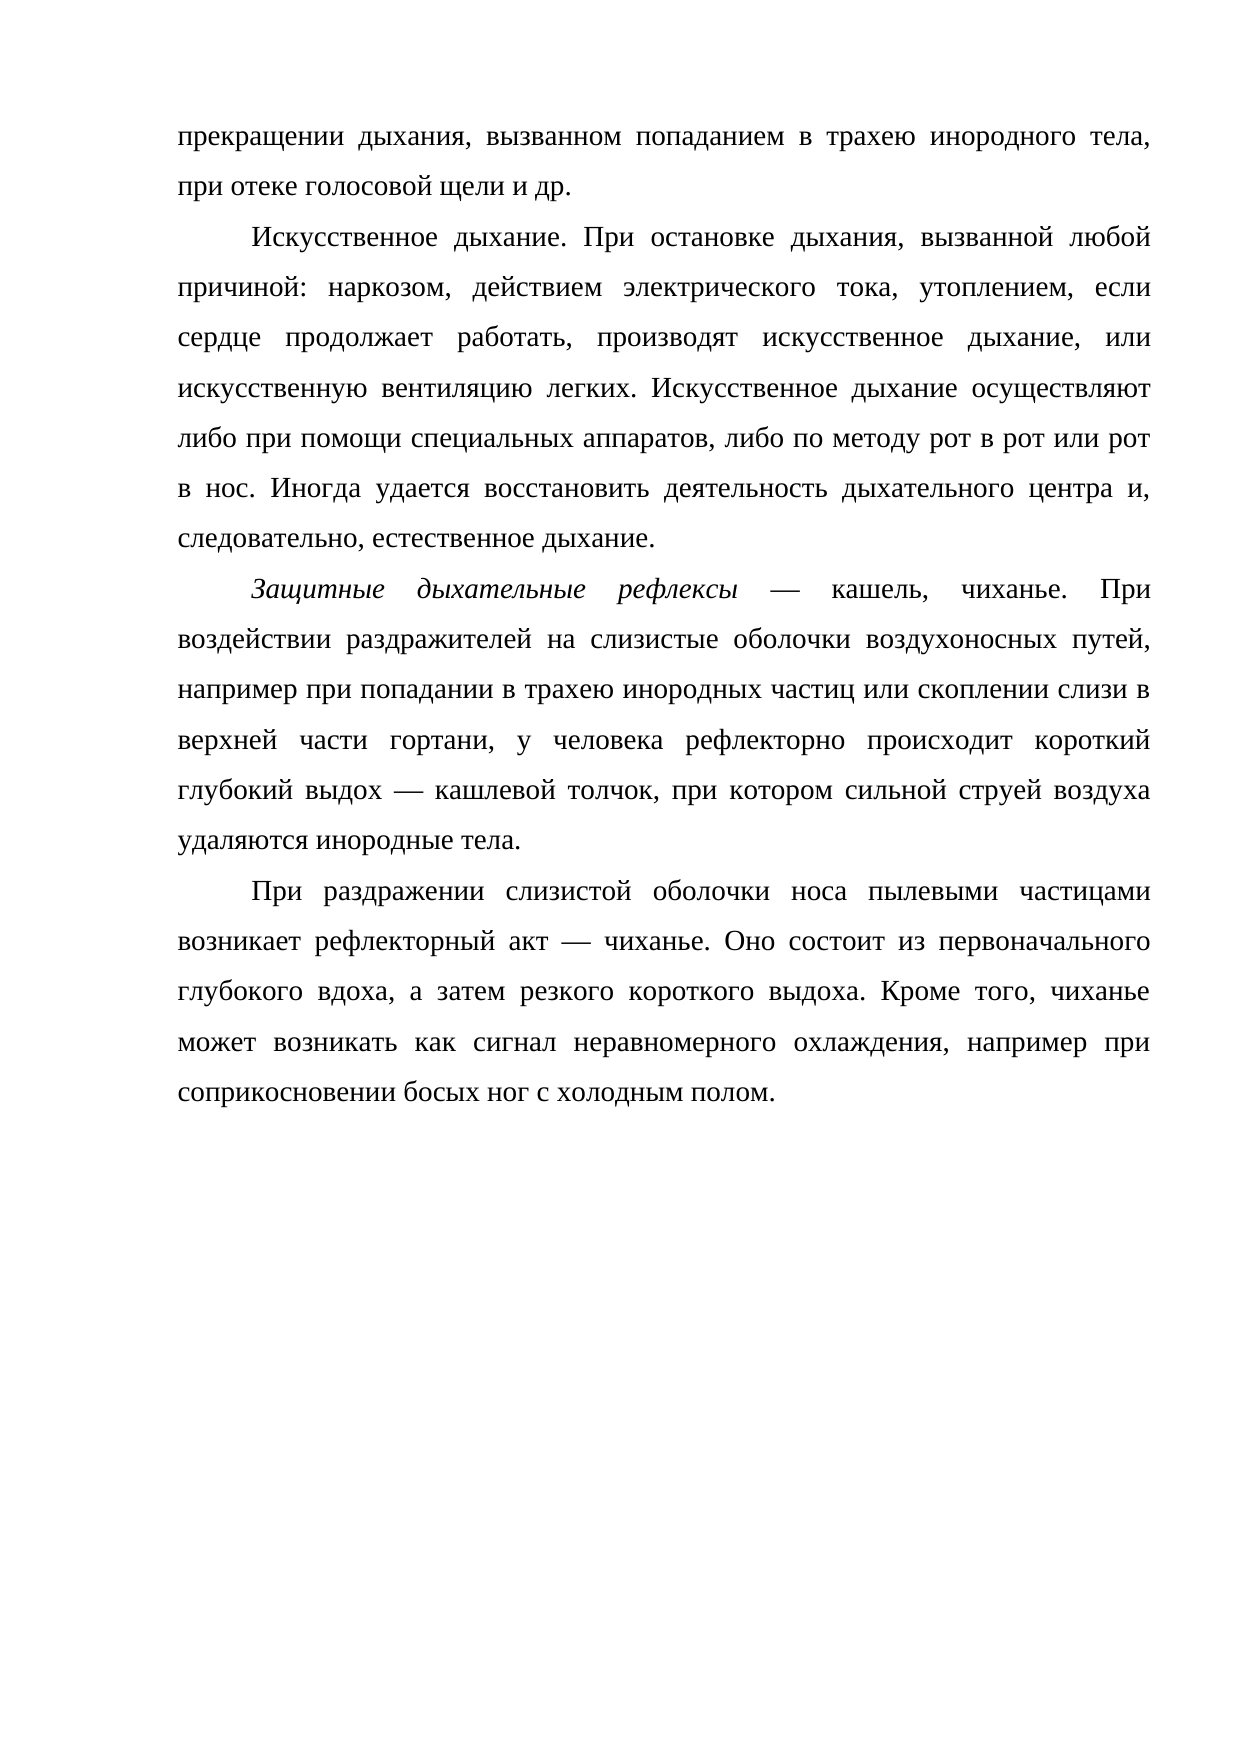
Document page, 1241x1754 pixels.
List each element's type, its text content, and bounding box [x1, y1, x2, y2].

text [177, 118, 1152, 202]
text Защитные дыхательные рефлексы — кашель, чиханье. При воздействии раздражителей на слизистые оболочки воздухоносных путей, например при попадании в трахею инородных частиц или скоплении слизи в верхней части гортани, у человека рефлекторно происходит короткий глубокий выдох — кашлевой толчок, при котором сильной струей воздуха удаляются инородные тела. [177, 571, 1152, 856]
text Искусственное дыхание. При остановке дыхания, вызванной любой причиной: наркозом, действием электрического тока, утоплением, если сердце продолжает работать, производят искусственное дыхание, или искусственную вентиляцию легких. Искусственное дыхание осуществляют либо при помощи специальных аппаратов, либо по методу рот в рот или рот в нос. Иногда удается восстановить деятельность дыхательного центра и, следовательно, естественное дыхание. [177, 219, 1152, 554]
text При раздражении слизистой оболочки носа пылевыми частицами возникает рефлекторный акт — чиханье. Оно состоит из первоначального глубокого вдоха, а затем резкого короткого выдоха. Кроме того, чиханье может возникать как сигнал неравномерного охлаждения, например при соприкосновении босых ног с холодным полом. [177, 873, 1152, 1108]
